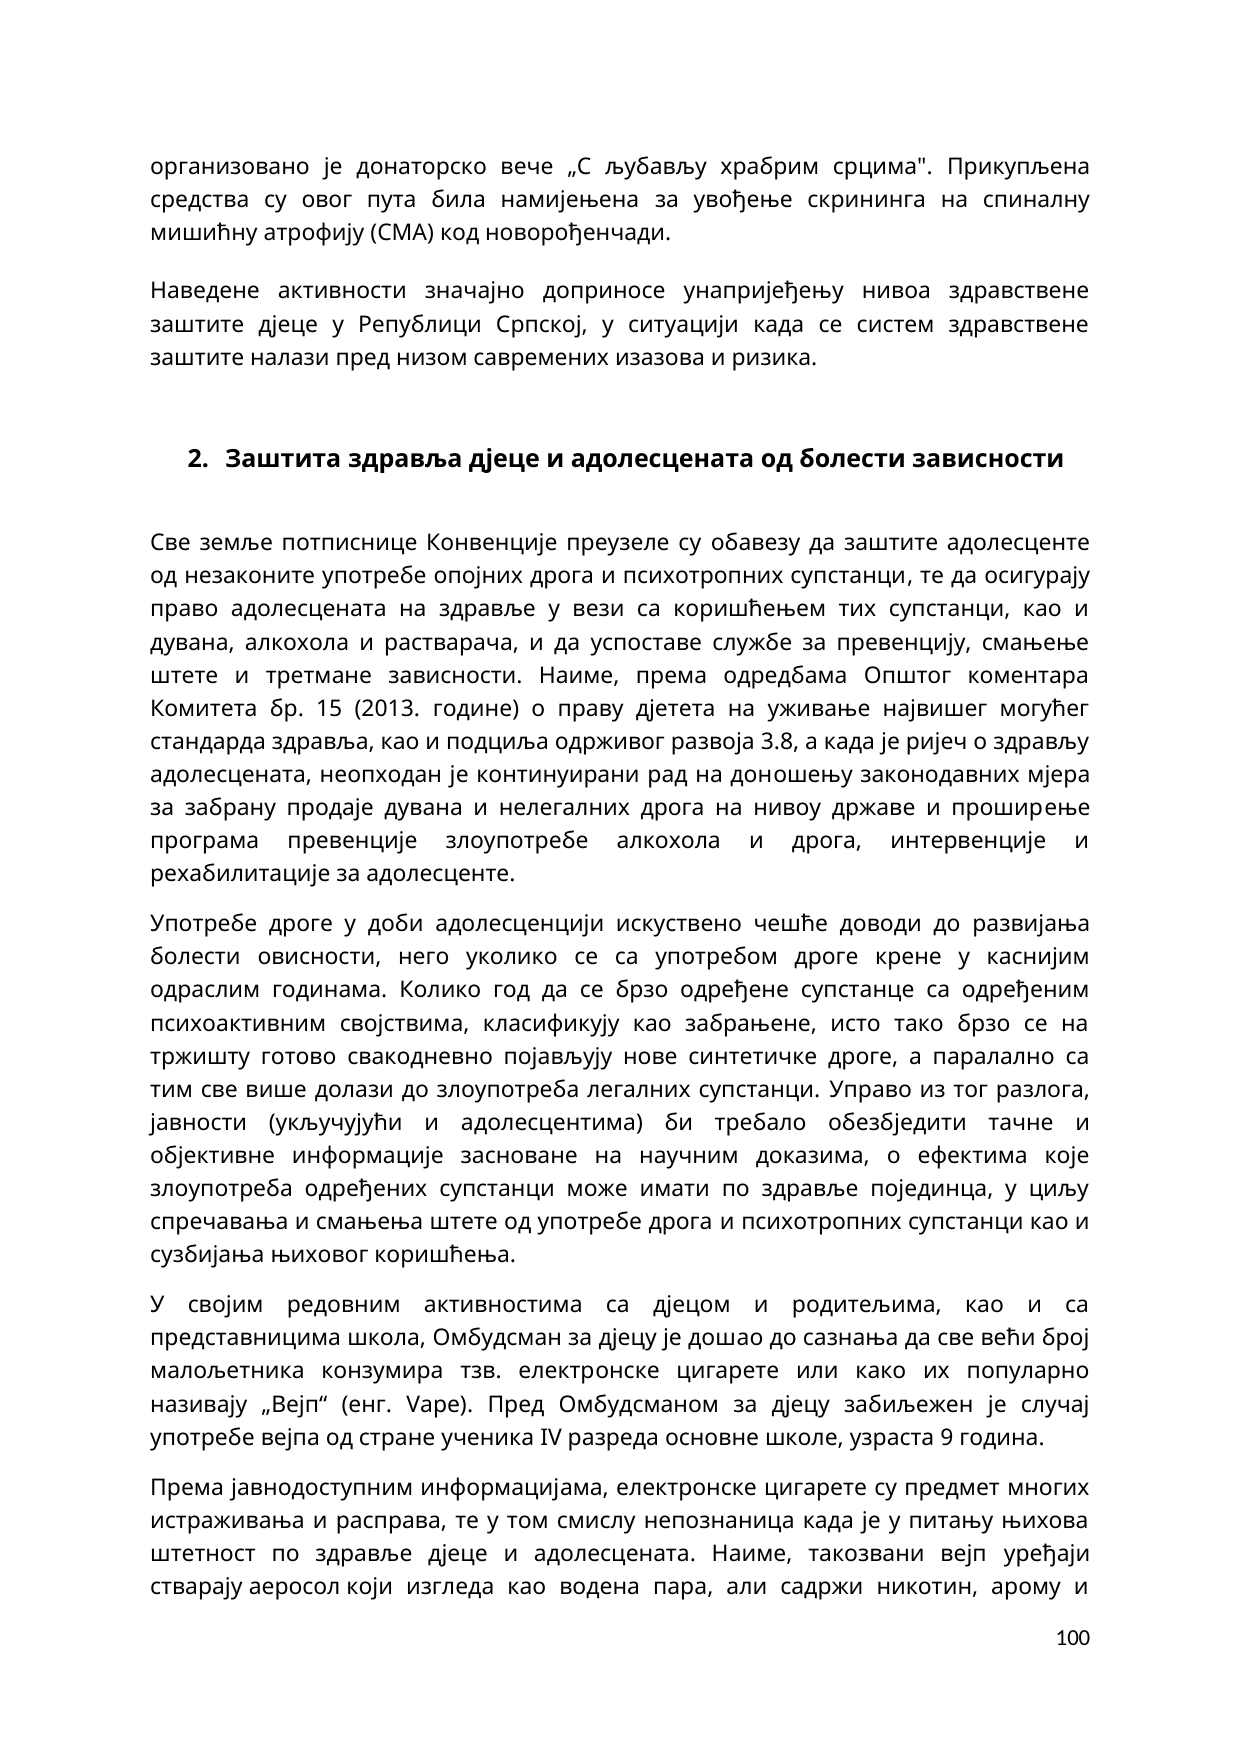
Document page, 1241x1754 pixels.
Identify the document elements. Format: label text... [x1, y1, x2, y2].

text Наведене активности значајно доприносе унапријеђењу нивоа здравствене заштите дјеце у Републици Српској, у ситуацији када се систем здравствене заштите налази пред низом савремених изазова и ризика. [150, 274, 1090, 372]
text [150, 150, 1090, 247]
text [150, 1470, 1090, 1601]
subtitle Заштита здравља дјеце и адолесцената од болести зависности [187, 440, 1090, 474]
text Све земље потписнице Конвенције преузеле су обавезу да заштите адолесценте од незаконите употребе опојних дрога и психотропних супстанци, те да осигурају право адолесцената на здравље у вези са коришћењем тих супстанци, као и дувана, алкохола и растварача, и да успоставе службе за превенцију, смањење штете и третмане зависности. Наиме, према одредбама Општог коментара Комитета бр. 15 (2013. године) о праву дјетета на уживање највишег могућег стандарда здравља, као и подциља одрживог развоја 3.8, а када је ријеч о здрављу адолесцената, неопходан је континуирани рад на доношењу законодавних мјера за забрану продаје дувана и нелегалних дрога на нивоу државе и проширење програма превенције злоупотребе алкохола и дрога, интервенције и рехабилитације за адолесценте. [150, 526, 1090, 888]
text Употребе дроге у доби адолесценцији искуствено чешће доводи до развијања болести овисности, него уколико се са употребом дроге крене у каснијим одраслим годинама. Колико год да се брзо одређене супстанце са одређеним психоактивним својствима, класификују као забрањене, исто тако брзо се на тржишту готово свакодневно појављују нове синтетичке дроге, а паралално са тим све више долази до злоупотреба легалних супстанци. Управо из тог разлога, јавности (укључујући и адолесцентима) би требало обезбједити тачне и објективне информације засноване на научним доказима, о ефектима које злоупотреба одређених супстанци може имати по здравље појединца, у циљу спречавања и смањења штете од употребе дрога и психотропних супстанци као и сузбијања њиховог коришћења. [150, 907, 1090, 1269]
text У својим редовним активностима са дјецом и родитељима, као и са представницима школа, Омбудсман за дјецу је дошао до сазнања да све већи број малољетника конзумира тзв. електронске цигарете или како их популарно називају „Вејп“ (енг. Vape). Пред Омбудсманом за дјецу забиљежен је случај употребе вејпа од стране ученика IV разреда основне школе, узраста 9 година. [150, 1288, 1090, 1452]
